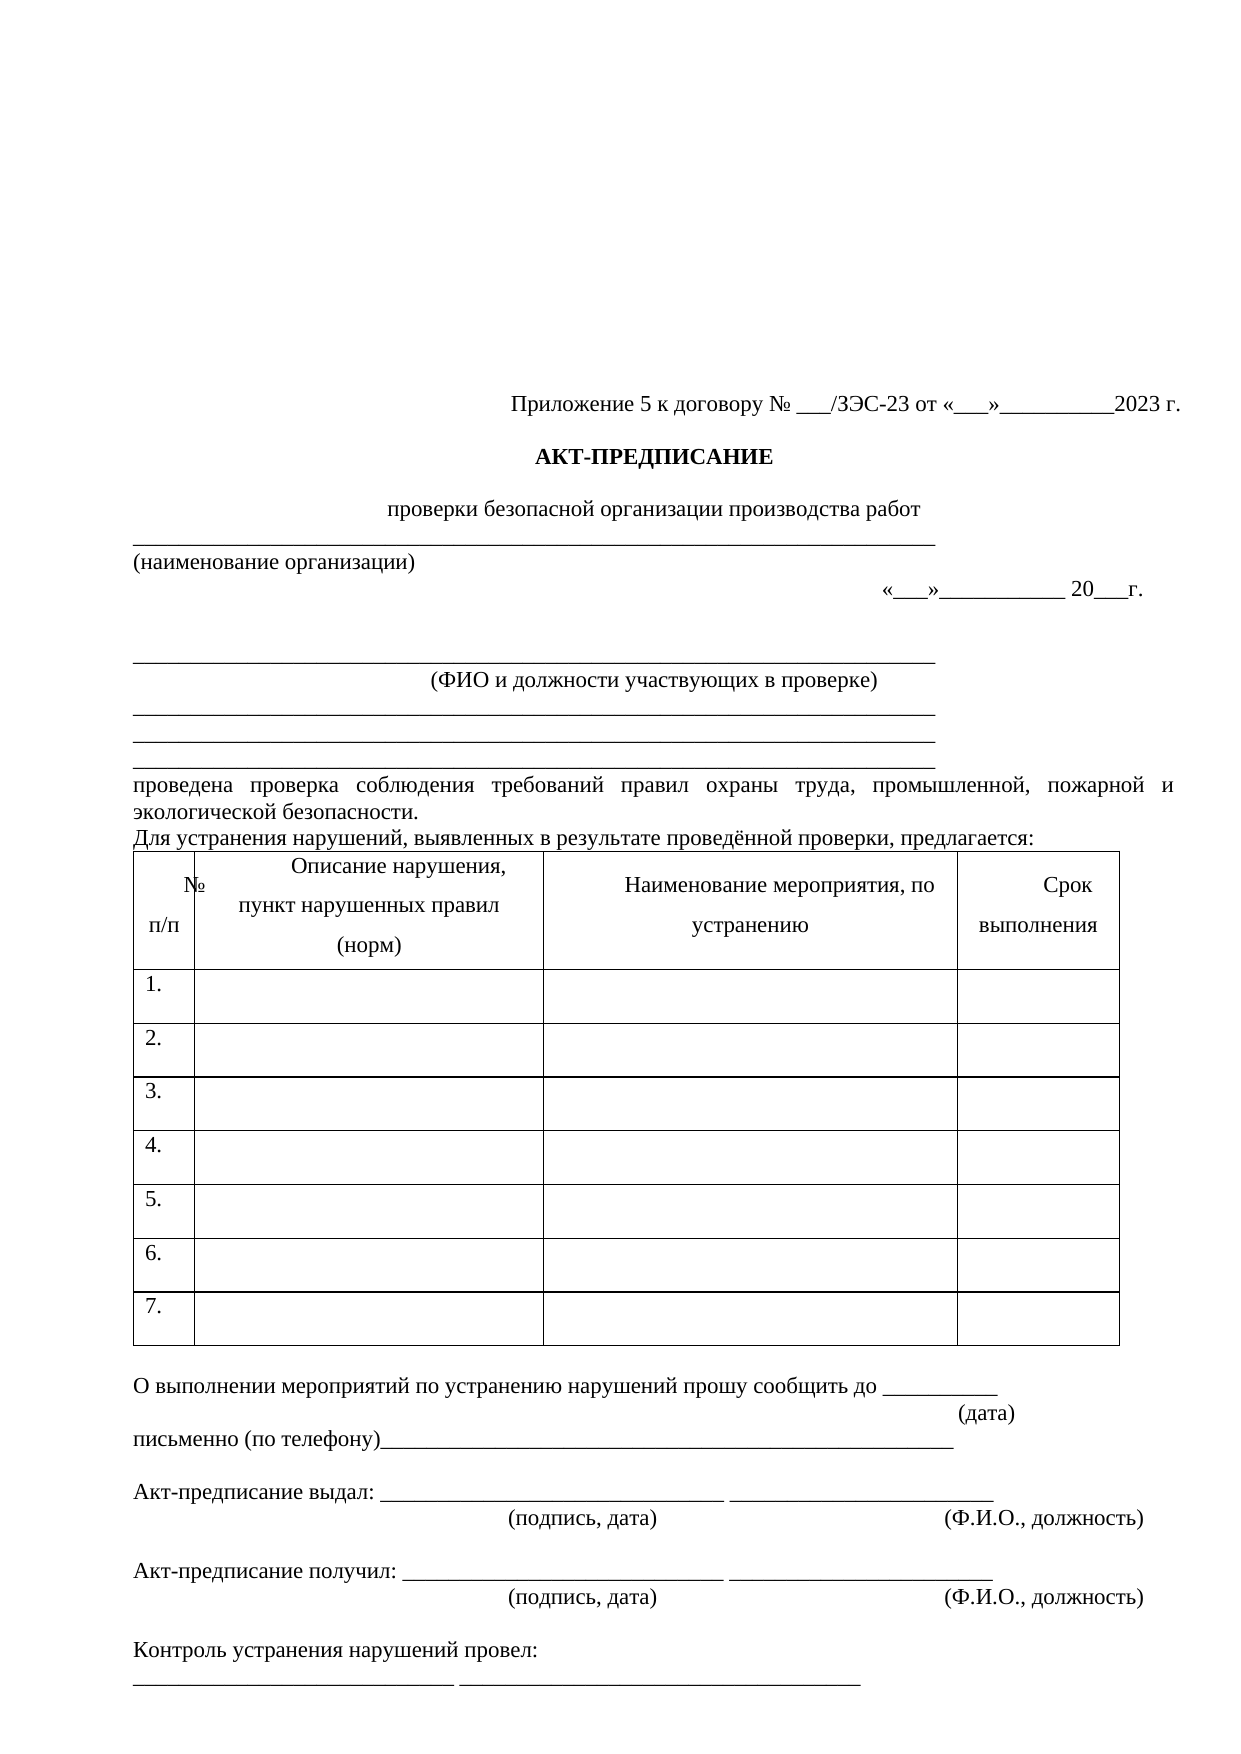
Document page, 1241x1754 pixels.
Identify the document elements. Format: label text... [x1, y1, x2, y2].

text (наименование организации) [133, 548, 1175, 574]
text ______________________________________________________________________ [133, 522, 1175, 548]
table_cell [958, 1078, 1119, 1130]
table_cell [134, 970, 194, 1023]
table_cell [134, 1293, 194, 1345]
table_cell [134, 1131, 194, 1184]
table_header №п/п [134, 852, 194, 969]
text О выполнении мероприятий по устранению нарушений прошу сообщить до __________ [133, 1373, 1181, 1399]
table_header Наименование мероприятия, по устранению [544, 852, 957, 969]
table_cell [544, 970, 957, 1023]
table_cell [958, 1024, 1119, 1076]
table_header Описание нарушения, пункт нарушенных правил (норм) [195, 852, 543, 969]
text проверки безопасной организации производства работ [133, 496, 1175, 522]
text «___»___________ 20___г. [133, 574, 1181, 601]
text Контроль устранения нарушений провел: [133, 1636, 1181, 1662]
table_cell [195, 970, 543, 1023]
table_cell [958, 1131, 1119, 1184]
text ______________________________________________________________________ [133, 745, 1175, 772]
text Акт-предписание выдал: ______________________________ _______________________ [133, 1478, 1181, 1504]
table_cell [195, 1024, 543, 1076]
table_cell [544, 1024, 957, 1076]
table_cell [134, 1185, 194, 1238]
table_cell [134, 1239, 194, 1291]
table_cell [958, 1185, 1119, 1238]
table_cell [195, 1131, 543, 1184]
text ______________________________________________________________________ [133, 640, 1175, 666]
table_cell [544, 1185, 957, 1238]
text ______________________________________________________________________ [133, 692, 1175, 719]
text Акт-предписание получил: ____________________________ _______________________ [133, 1557, 1181, 1583]
table_cell [134, 1024, 194, 1076]
text (ФИО и должности участвующих в проверке) [133, 666, 1175, 692]
table_header Срок выполнения [958, 852, 1119, 969]
table_cell [958, 1239, 1119, 1291]
table_cell [958, 1293, 1119, 1345]
text ______________________________________________________________________ [133, 719, 1175, 745]
table_cell [195, 1293, 543, 1345]
text письменно (по телефону)__________________________________________________ [133, 1425, 1181, 1452]
text (подпись, дата) (Ф.И.О., должность) [433, 1504, 1181, 1531]
text ____________________________ ___________________________________ [133, 1662, 1181, 1689]
text (подпись, дата) (Ф.И.О., должность) [433, 1583, 1181, 1610]
table_cell [195, 1185, 543, 1238]
text проведена проверка соблюдения требований правил охраны труда, промышленной, пожарной и экологической безопасности. [133, 772, 1175, 824]
table_cell [544, 1078, 957, 1130]
table_cell [958, 970, 1119, 1023]
table_cell [544, 1131, 957, 1184]
table_cell [195, 1239, 543, 1291]
text (дата) [958, 1399, 1181, 1425]
text Приложение 5 к договору № ___/ЗЭС-23 от «___»__________2023 г. [133, 390, 1181, 416]
table_cell [195, 1078, 543, 1130]
table_cell [544, 1293, 957, 1345]
table_cell [544, 1239, 957, 1291]
table_cell [134, 1078, 194, 1130]
text Для устранения нарушений, выявленных в результате проведённой проверки, предлагается: [133, 824, 1175, 851]
text АКТ-ПРЕДПИСАНИЕ [133, 443, 1175, 469]
